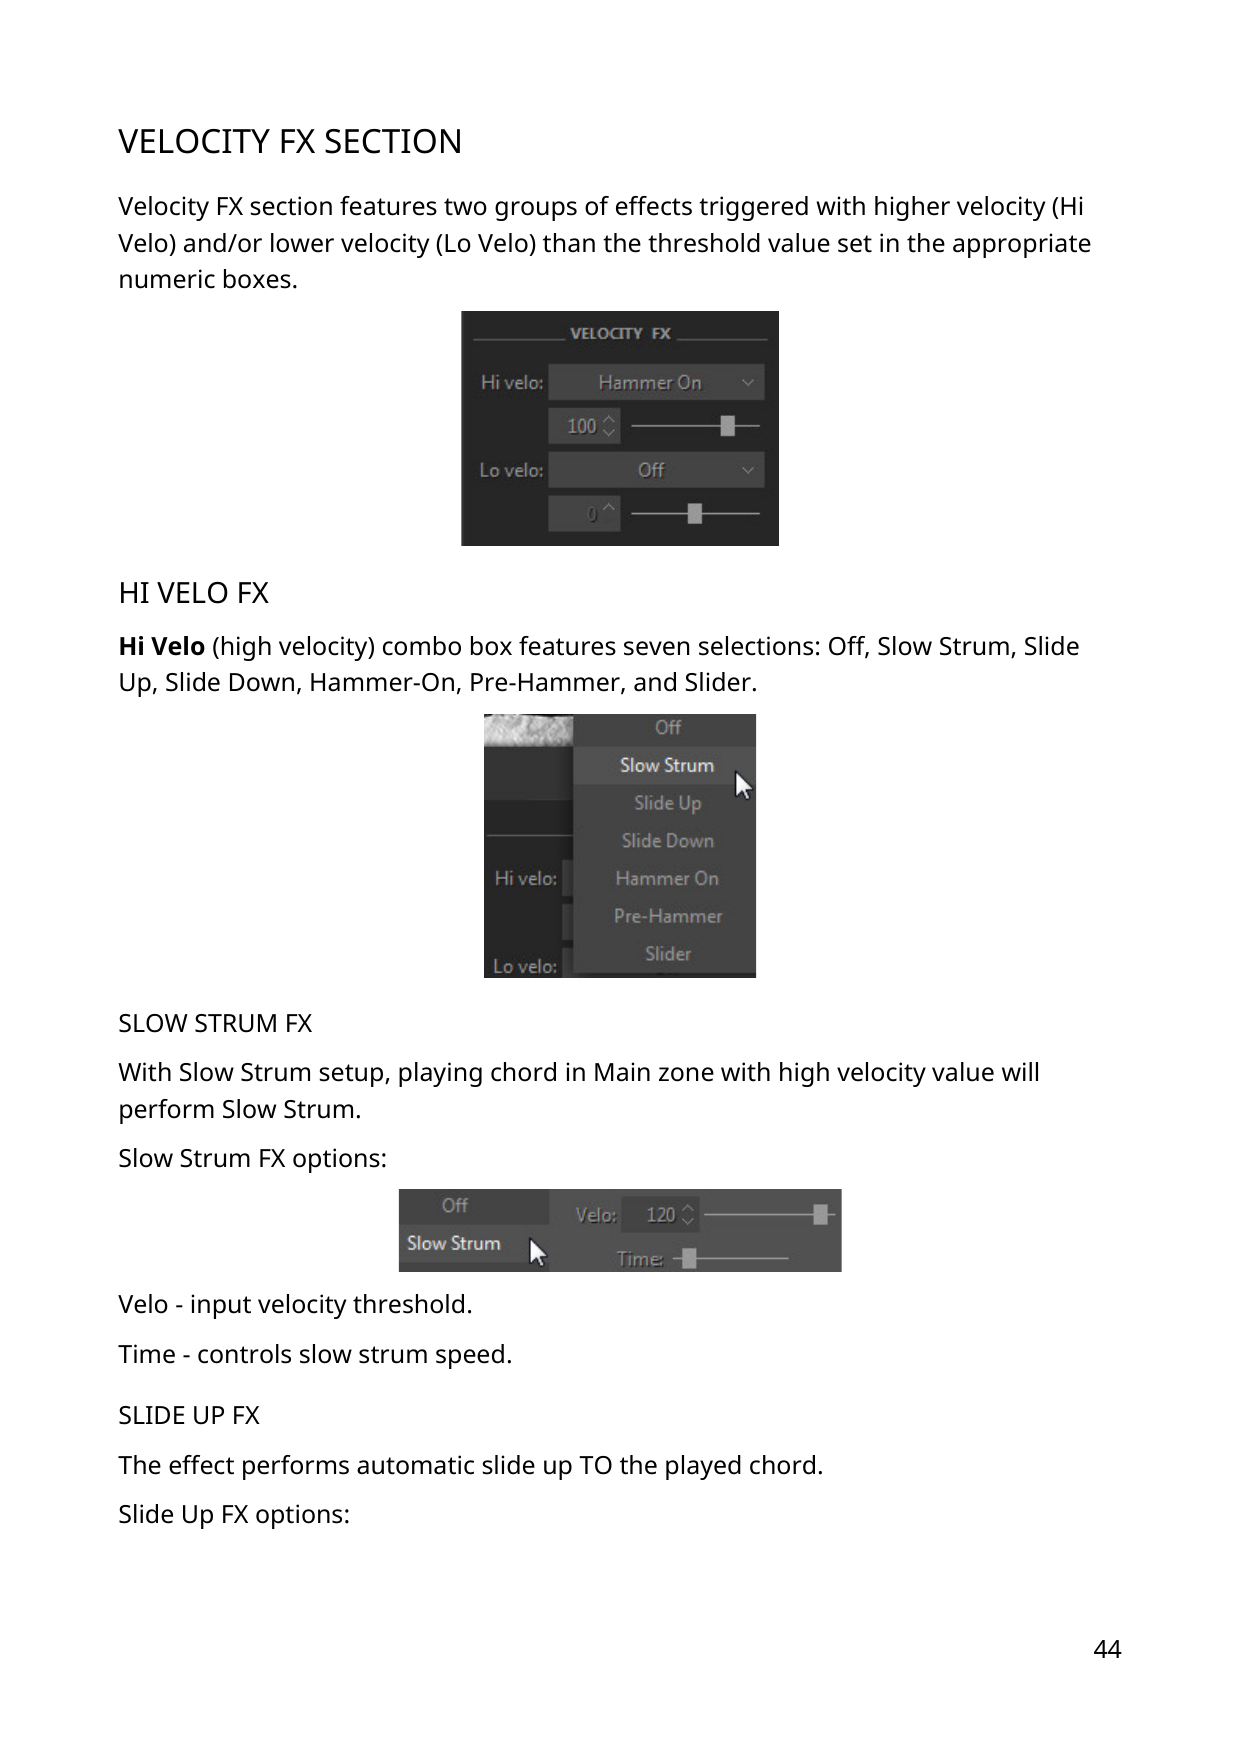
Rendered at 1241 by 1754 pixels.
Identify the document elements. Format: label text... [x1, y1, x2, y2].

text Hi Velo (high velocity) combo box features seven selections: Off, Slow Strum, Slide Up, Slide Down, Hammer-On, Pre-Hammer, and Slider. [118, 628, 1122, 699]
text With Slow Strum setup, playing chord in Main zone with high velocity value will perform Slow Strum. [118, 1054, 1122, 1125]
subtitle Hi Velo FX [118, 573, 1122, 612]
subtitle Slide Up FX [118, 1398, 1122, 1432]
subtitle Velocity FX Section [118, 118, 1122, 163]
subtitle Slow Strum FX [118, 1005, 1122, 1039]
picture [484, 714, 757, 978]
text Velo - input velocity threshold. [118, 1287, 1122, 1321]
picture [461, 311, 779, 546]
text The effect performs automatic slide up TO the played chord. [118, 1447, 1122, 1481]
text Time - controls slow strum speed. [118, 1336, 1122, 1370]
text Slow Strum FX options: [118, 1141, 1122, 1174]
text Velocity FX section features two groups of effects triggered with higher velocity (Hi Velo) and/or lower velocity (Lo Velo) than the threshold value set in the appropriate numeric boxes. [118, 188, 1122, 296]
text Slide Up FX options: [118, 1497, 1122, 1531]
picture [398, 1189, 842, 1272]
